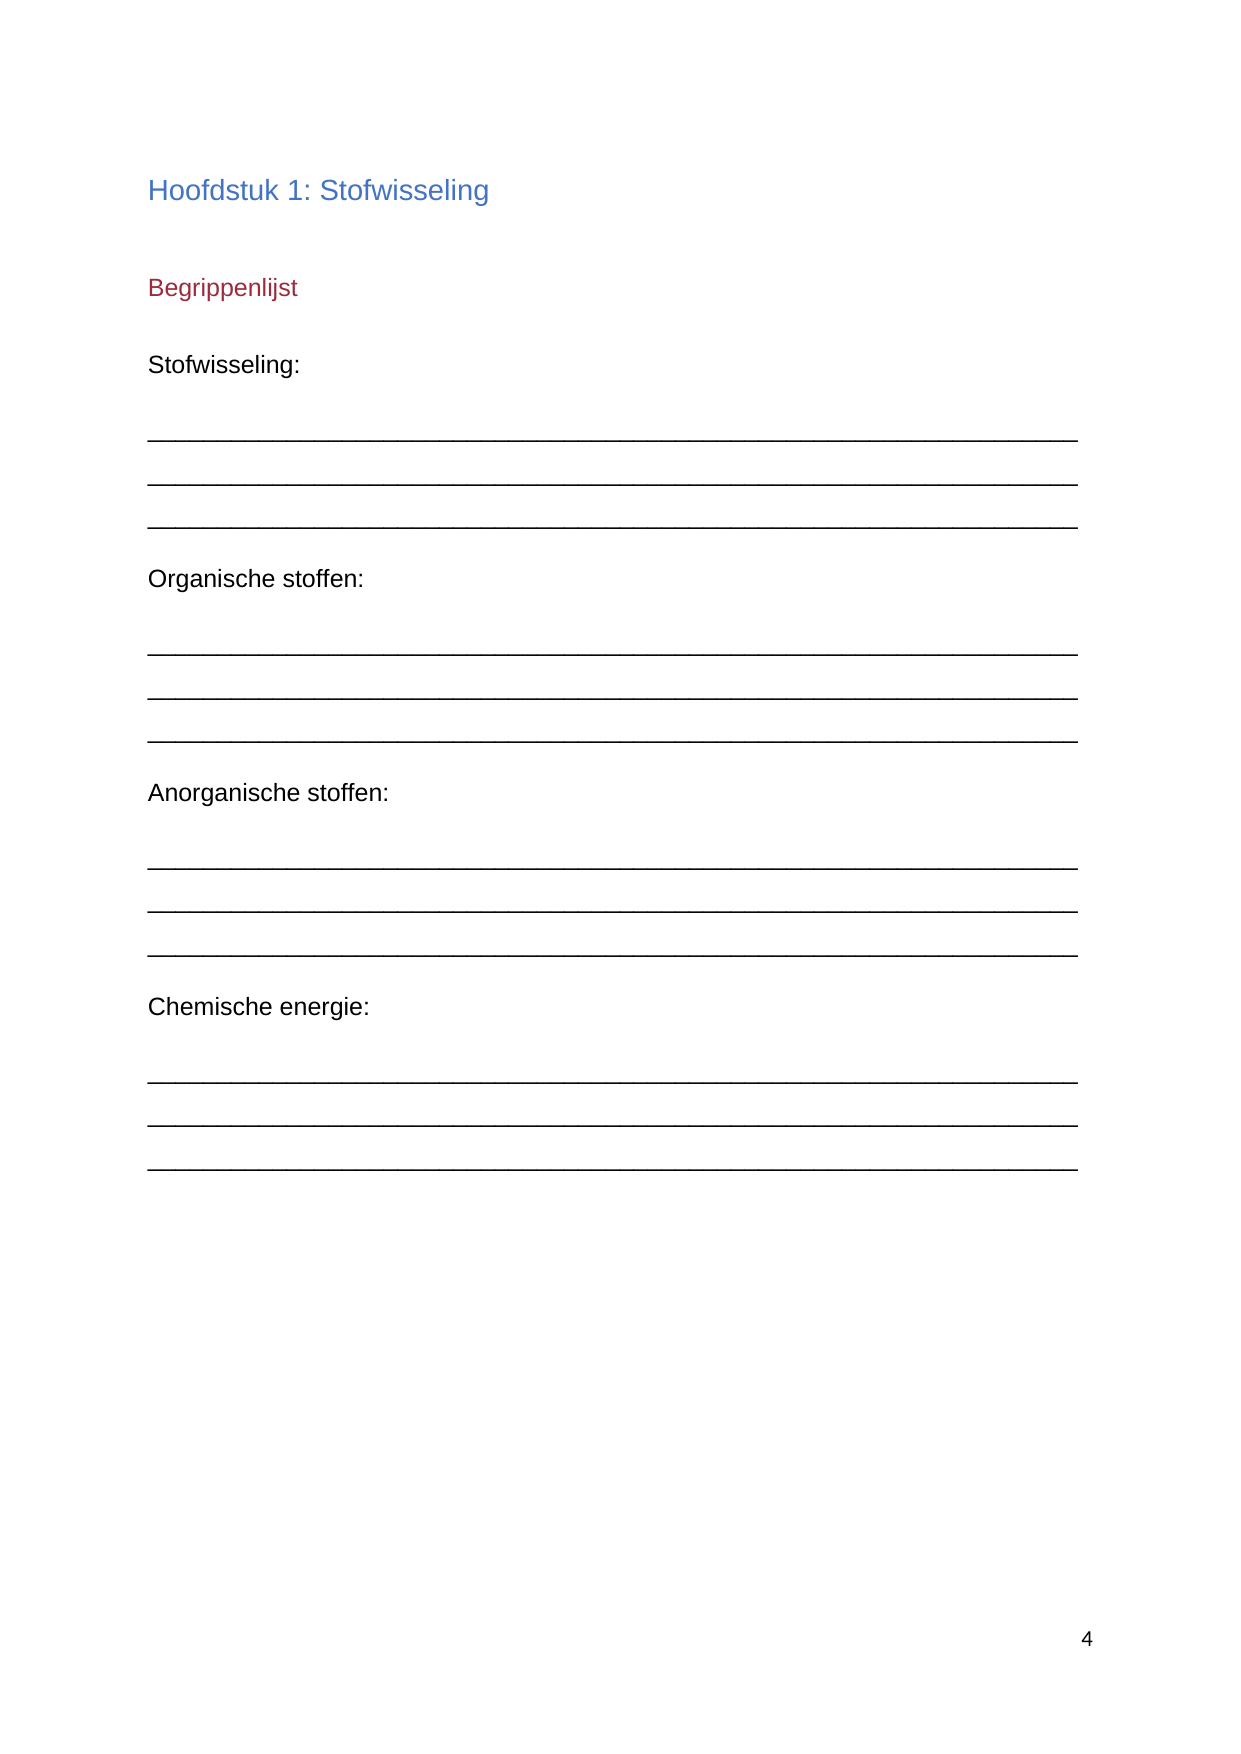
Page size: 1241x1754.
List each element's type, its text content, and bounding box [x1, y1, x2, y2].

text Stofwisseling: [148, 351, 1093, 379]
text Organische stoffen: [148, 564, 1093, 593]
text Chemische energie: [148, 992, 1093, 1021]
text Anorganische stoffen: [148, 778, 1093, 807]
subtitle Begrippenlijst [148, 273, 1093, 301]
text _________________________________________________________________________________________________________________________________________________________________________________________________________ [148, 414, 1093, 529]
subtitle Hoofdstuk 1: Stofwisseling [148, 173, 1093, 206]
text _________________________________________________________________________________________________________________________________________________________________________________________________________ [148, 842, 1093, 957]
text _________________________________________________________________________________________________________________________________________________________________________________________________________ [148, 1056, 1093, 1171]
text _________________________________________________________________________________________________________________________________________________________________________________________________________ [148, 628, 1093, 743]
